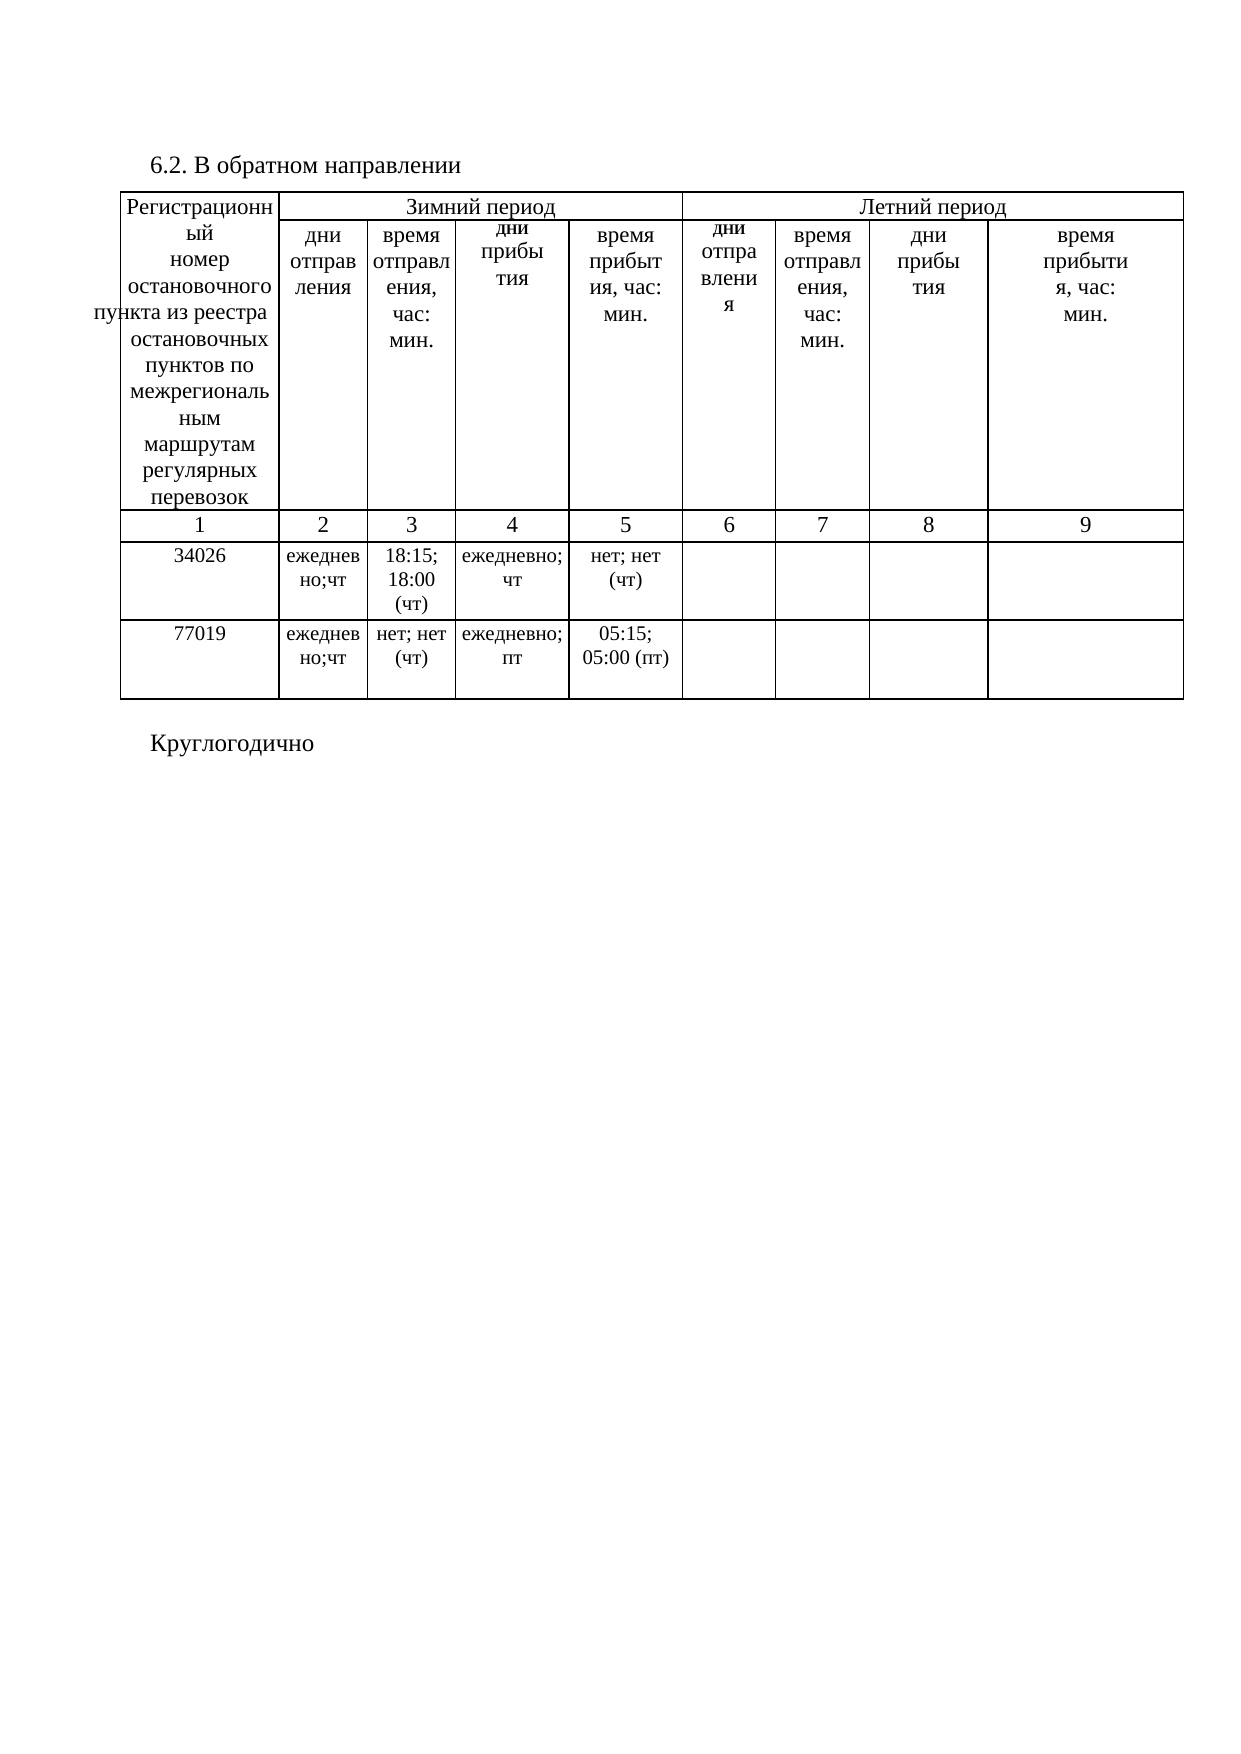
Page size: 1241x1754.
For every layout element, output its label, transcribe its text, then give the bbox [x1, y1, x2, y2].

table_header Регистрационный номер остановочного пункта из реестра остановочных пунктов по межрегиональным маршрутам регулярных перевозок [121, 193, 278, 509]
table_header Зимний период [280, 193, 682, 219]
table_cell 9 [989, 511, 1183, 541]
table_cell время отправл ения, час: мин. [368, 221, 455, 509]
table_cell время прибыти я, час: мин. [989, 221, 1183, 509]
table_cell ежедневно;чт [456, 543, 568, 619]
table_cell время отправл ения, час: мин. [776, 221, 869, 509]
table_cell дни отправ ления [280, 221, 367, 509]
table_cell [870, 543, 987, 619]
table_cell [989, 543, 1183, 619]
table_cell время прибыт ия, час: мин. [570, 221, 682, 509]
table_cell 05:15; 05:00 (пт) [570, 621, 682, 698]
text 6.2. В обратном направлении [150, 150, 1090, 179]
table_cell 4 [456, 511, 568, 541]
table_cell [776, 543, 869, 619]
table_cell 8 [870, 511, 987, 541]
table_cell нет; нет (чт) [368, 621, 455, 698]
text Круглогодично [150, 728, 1090, 757]
table_cell 18:15; 18:00 (чт) [368, 543, 455, 619]
table_cell 2 [280, 511, 367, 541]
table_cell [870, 621, 987, 698]
table_header Летний период [683, 193, 1183, 219]
table_cell [683, 621, 775, 698]
table_cell 34026 [121, 543, 278, 619]
table_cell ежедневно;чт [280, 621, 367, 698]
table_cell 6 [683, 511, 775, 541]
table_cell [989, 621, 1183, 698]
table_cell 3 [368, 511, 455, 541]
table_cell нет; нет (чт) [570, 543, 682, 619]
table_cell [776, 621, 869, 698]
table_cell 1 [121, 511, 278, 541]
table_cell ДНИ прибы тия [456, 221, 568, 509]
table_cell дни прибы тия [870, 221, 987, 509]
table_cell ежедневно;пт [456, 621, 568, 698]
table_cell 77019 [121, 621, 278, 698]
table_cell 5 [570, 511, 682, 541]
table_cell ежедневно;чт [280, 543, 367, 619]
table_cell 7 [776, 511, 869, 541]
table_cell [683, 543, 775, 619]
table_cell ДНИ отпра влени я [683, 221, 775, 509]
